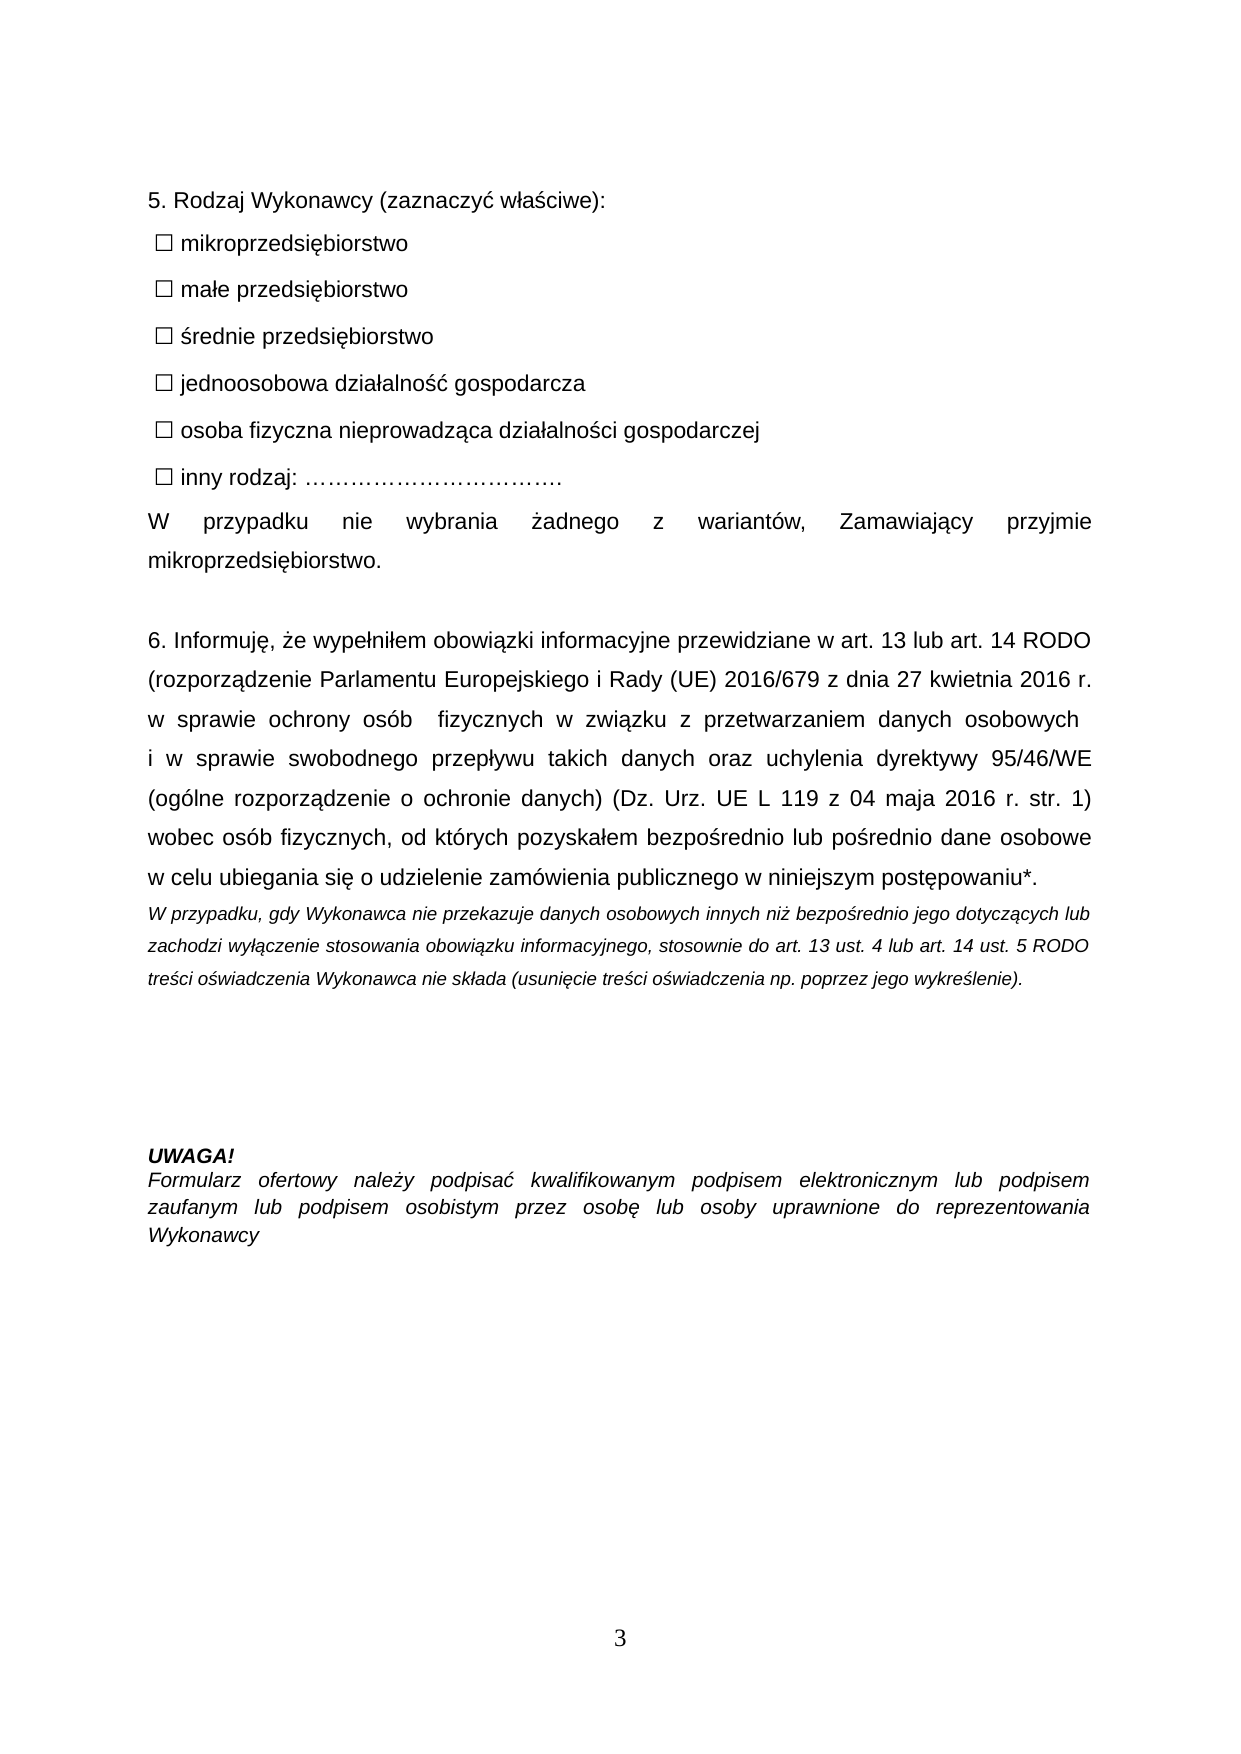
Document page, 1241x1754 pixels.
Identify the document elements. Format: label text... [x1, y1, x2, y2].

text 5. Rodzaj Wykonawcy (zaznaczyć właściwe): [148, 187, 1093, 213]
text 6. Informuję, że wypełniłem obowiązki informacyjne przewidziane w art. 13 lub art. 14 RODO (rozporządzenie Parlamentu Europejskiego i Rady (UE) 2016/679 z dnia 27 kwietnia 2016 r. w sprawie ochrony osób fizycznych w związku z przetwarzaniem danych osobowych i w sprawie swobodnego przepływu takich danych oraz uchylenia dyrektywy 95/46/WE (ogólne rozporządzenie o ochronie danych) (Dz. Urz. UE L 119 z 04 maja 2016 r. str. 1) wobec osób fizycznych, od których pozyskałem bezpośrednio lub pośrednio dane osobowe w celu ubiegania się o udzielenie zamówienia publicznego w niniejszym postępowaniu*. [148, 627, 1093, 890]
text W przypadku, gdy Wykonawca nie przekazuje danych osobowych innych niż bezpośrednio jego dotyczących lub zachodzi wyłączenie stosowania obowiązku informacyjnego, stosownie do art. 13 ust. 4 lub art. 14 ust. 5 RODO treści oświadczenia Wykonawca nie składa (usunięcie treści oświadczenia np. poprzez jego wykreślenie). [148, 903, 1093, 989]
text jednoosobowa działalność gospodarcza [153, 367, 1087, 398]
text mikroprzedsiębiorstwo [153, 227, 1087, 258]
text UWAGA! [148, 1144, 1093, 1168]
text inny rodzaj: ……………………………. [153, 461, 1087, 492]
text małe przedsiębiorstwo [153, 273, 1087, 305]
text W przypadku nie wybrania żadnego z wariantów, Zamawiający przyjmie mikroprzedsiębiorstwo. [148, 508, 1093, 574]
text osoba fizyczna nieprowadząca działalności gospodarczej [153, 414, 1087, 445]
text średnie przedsiębiorstwo [153, 320, 1087, 352]
text Formularz ofertowy należy podpisać kwalifikowanym podpisem elektronicznym lub podpisem zaufanym lub podpisem osobistym przez osobę lub osoby uprawnione do reprezentowania Wykonawcy [148, 1168, 1093, 1247]
